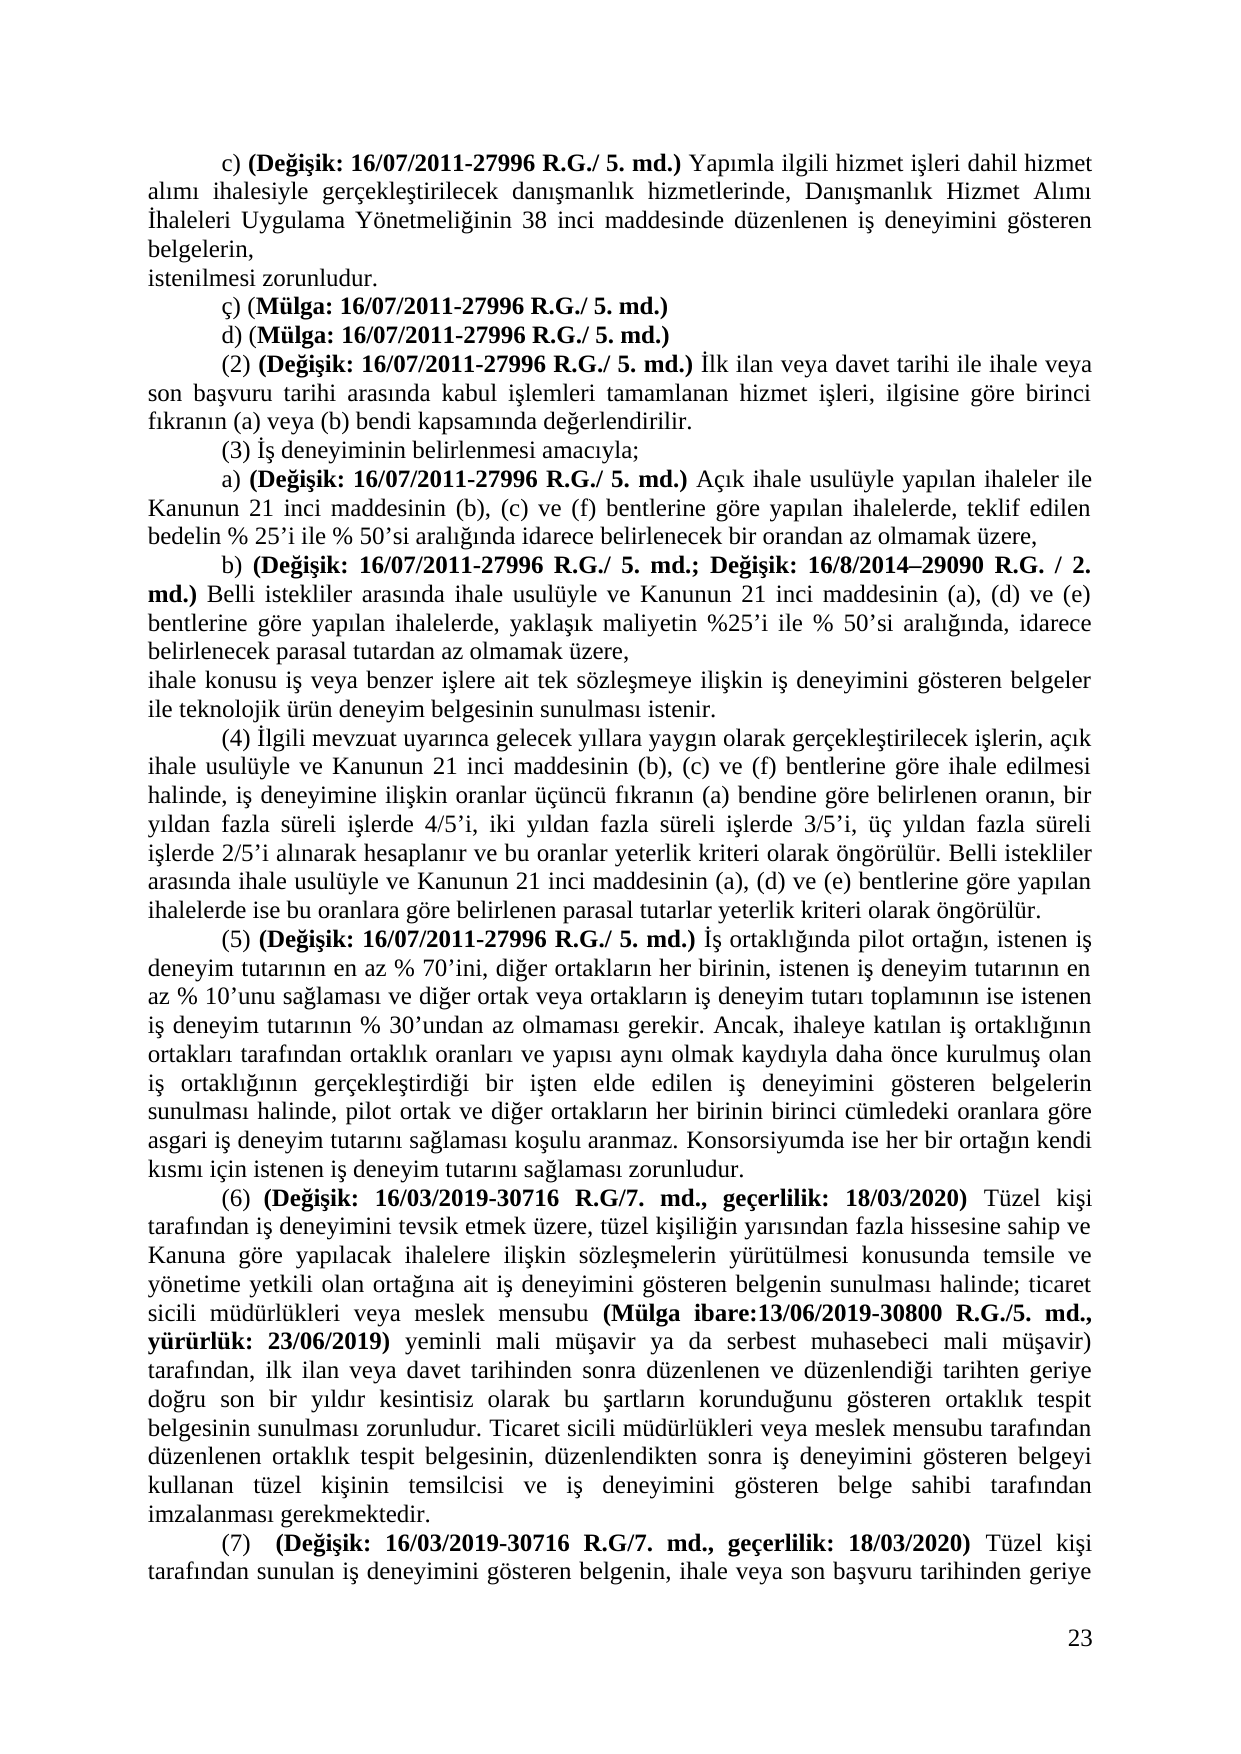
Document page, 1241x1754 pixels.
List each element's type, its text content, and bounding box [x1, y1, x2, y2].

text ihale konusu iş veya benzer işlere ait tek sözleşmeye ilişkin iş deneyimini gösteren belgeler ile teknolojik ürün deneyim belgesinin sunulması istenir. [148, 665, 1092, 723]
text c) (Değişik: 16/07/2011-27996 R.G./ 5. md.) Yapımla ilgili hizmet işleri dahil hizmet alımı ihalesiyle gerçekleştirilecek danışmanlık hizmetlerinde, Danışmanlık Hizmet Alımı İhaleleri Uygulama Yönetmeliğinin 38 inci maddesinde düzenlenen iş deneyimini gösteren belgelerin, [148, 148, 1092, 263]
text istenilmesi zorunludur. [148, 263, 1092, 291]
text ç) (Mülga: 16/07/2011-27996 R.G./ 5. md.) [148, 291, 1092, 320]
text (2) (Değişik: 16/07/2011-27996 R.G./ 5. md.) İlk ilan veya davet tarihi ile ihale veya son başvuru tarihi arasında kabul işlemleri tamamlanan hizmet işleri, ilgisine göre birinci fıkranın (a) veya (b) bendi kapsamında değerlendirilir. [148, 349, 1092, 435]
text a) (Değişik: 16/07/2011-27996 R.G./ 5. md.) Açık ihale usulüyle yapılan ihaleler ile Kanunun 21 inci maddesinin (b), (c) ve (f) bentlerine göre yapılan ihalelerde, teklif edilen bedelin % 25’i ile % 50’si aralığında idarece belirlenecek bir orandan az olmamak üzere, [148, 464, 1092, 550]
text (3) İş deneyiminin belirlenmesi amacıyla; [148, 435, 1092, 464]
text d) (Mülga: 16/07/2011-27996 R.G./ 5. md.) [148, 320, 1092, 349]
text (6) (Değişik: 16/03/2019-30716 R.G/7. md., geçerlilik: 18/03/2020) Tüzel kişi tarafından iş deneyimini tevsik etmek üzere, tüzel kişiliğin yarısından fazla hissesine sahip ve Kanuna göre yapılacak ihalelere ilişkin sözleşmelerin yürütülmesi konusunda temsile ve yönetime yetkili olan ortağına ait iş deneyimini gösteren belgenin sunulması halinde; ticaret sicili müdürlükleri veya meslek mensubu (Mülga ibare:13/06/2019-30800 R.G./5. md., yürürlük: 23/06/2019) yeminli mali müşavir ya da serbest muhasebeci mali müşavir) tarafından, ilk ilan veya davet tarihinden sonra düzenlenen ve düzenlendiği tarihten geriye doğru son bir yıldır kesintisiz olarak bu şartların korunduğunu gösteren ortaklık tespit belgesinin sunulması zorunludur. Ticaret sicili müdürlükleri veya meslek mensubu tarafından düzenlenen ortaklık tespit belgesinin, düzenlendikten sonra iş deneyimini gösteren belgeyi kullanan tüzel kişinin temsilcisi ve iş deneyimini gösteren belge sahibi tarafından imzalanması gerekmektedir. [148, 1183, 1092, 1528]
text (4) İlgili mevzuat uyarınca gelecek yıllara yaygın olarak gerçekleştirilecek işlerin, açık ihale usulüyle ve Kanunun 21 inci maddesinin (b), (c) ve (f) bentlerine göre ihale edilmesi halinde, iş deneyimine ilişkin oranlar üçüncü fıkranın (a) bendine göre belirlenen oranın, bir yıldan fazla süreli işlerde 4/5’i, iki yıldan fazla süreli işlerde 3/5’i, üç yıldan fazla süreli işlerde 2/5’i alınarak hesaplanır ve bu oranlar yeterlik kriteri olarak öngörülür. Belli istekliler arasında ihale usulüyle ve Kanunun 21 inci maddesinin (a), (d) ve (e) bentlerine göre yapılan ihalelerde ise bu oranlara göre belirlenen parasal tutarlar yeterlik kriteri olarak öngörülür. [148, 723, 1092, 924]
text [148, 1528, 1092, 1585]
text (5) (Değişik: 16/07/2011-27996 R.G./ 5. md.) İş ortaklığında pilot ortağın, istenen iş deneyim tutarının en az % 70’ini, diğer ortakların her birinin, istenen iş deneyim tutarının en az % 10’unu sağlaması ve diğer ortak veya ortakların iş deneyim tutarı toplamının ise istenen iş deneyim tutarının % 30’undan az olmaması gerekir. Ancak, ihaleye katılan iş ortaklığının ortakları tarafından ortaklık oranları ve yapısı aynı olmak kaydıyla daha önce kurulmuş olan iş ortaklığının gerçekleştirdiği bir işten elde edilen iş deneyimini gösteren belgelerin sunulması halinde, pilot ortak ve diğer ortakların her birinin birinci cümledeki oranlara göre asgari iş deneyim tutarını sağlaması koşulu aranmaz. Konsorsiyumda ise her bir ortağın kendi kısmı için istenen iş deneyim tutarını sağlaması zorunludur. [148, 924, 1092, 1183]
text b) (Değişik: 16/07/2011-27996 R.G./ 5. md.; Değişik: 16/8/2014–29090 R.G. / 2. md.) Belli istekliler arasında ihale usulüyle ve Kanunun 21 inci maddesinin (a), (d) ve (e) bentlerine göre yapılan ihalelerde, yaklaşık maliyetin %25’i ile % 50’si aralığında, idarece belirlenecek parasal tutardan az olmamak üzere, [148, 550, 1092, 665]
